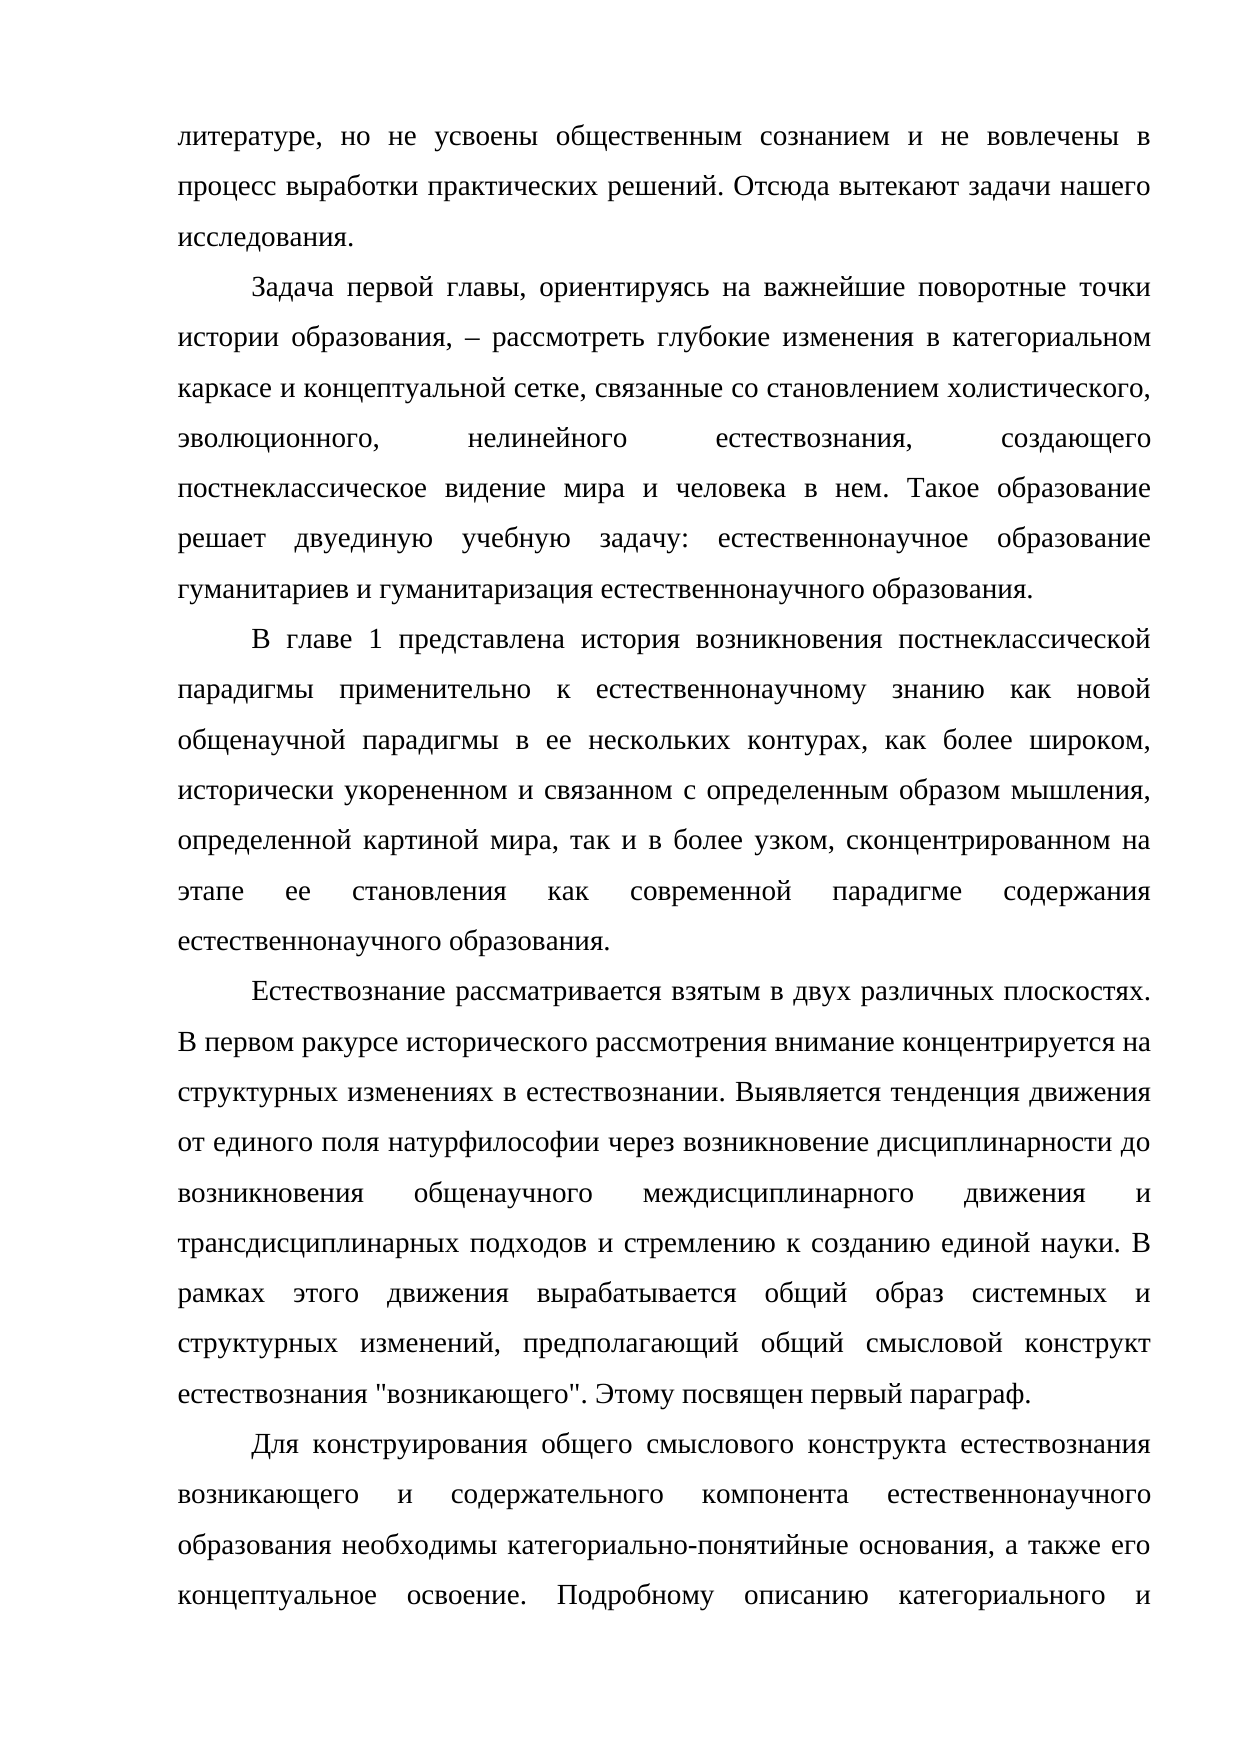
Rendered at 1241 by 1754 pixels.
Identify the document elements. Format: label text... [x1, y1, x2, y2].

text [177, 1426, 1152, 1611]
text В главе 1 представлена история возникновения постнеклассической парадигмы применительно к естественнонаучному знанию как новой общенаучной парадигмы в ее нескольких контурах, как более широком, исторически укорененном и связанном с определенным образом мышления, определенной картиной мира, так и в более узком, сконцентрированном на этапе ее становления как современной парадигме содержания естественнонаучного образования. [177, 621, 1152, 957]
text Задача первой главы, ориентируясь на важнейшие поворотные точки истории образования, – рассмотреть глубокие изменения в категориальном каркасе и концептуальной сетке, связанные со становлением холистического, эволюционного, нелинейного естествознания, создающего постнеклассическое видение мира и человека в нем. Такое образование решает двуединую учебную задачу: естественнонаучное образование гуманитариев и гуманитаризация естественнонаучного образования. [177, 269, 1152, 604]
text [177, 118, 1152, 252]
text Естествознание рассматривается взятым в двух различных плоскостях. В первом ракурсе исторического рассмотрения внимание концентрируется на структурных изменениях в естествознании. Выявляется тенденция движения от единого поля натурфилософии через возникновение дисциплинарности до возникновения общенаучного междисциплинарного движения и трансдисциплинарных подходов и стремлению к созданию единой науки. В рамках этого движения вырабатывается общий образ системных и структурных изменений, предполагающий общий смысловой конструкт естествознания "возникающего". Этому посвящен первый параграф. [177, 973, 1152, 1409]
